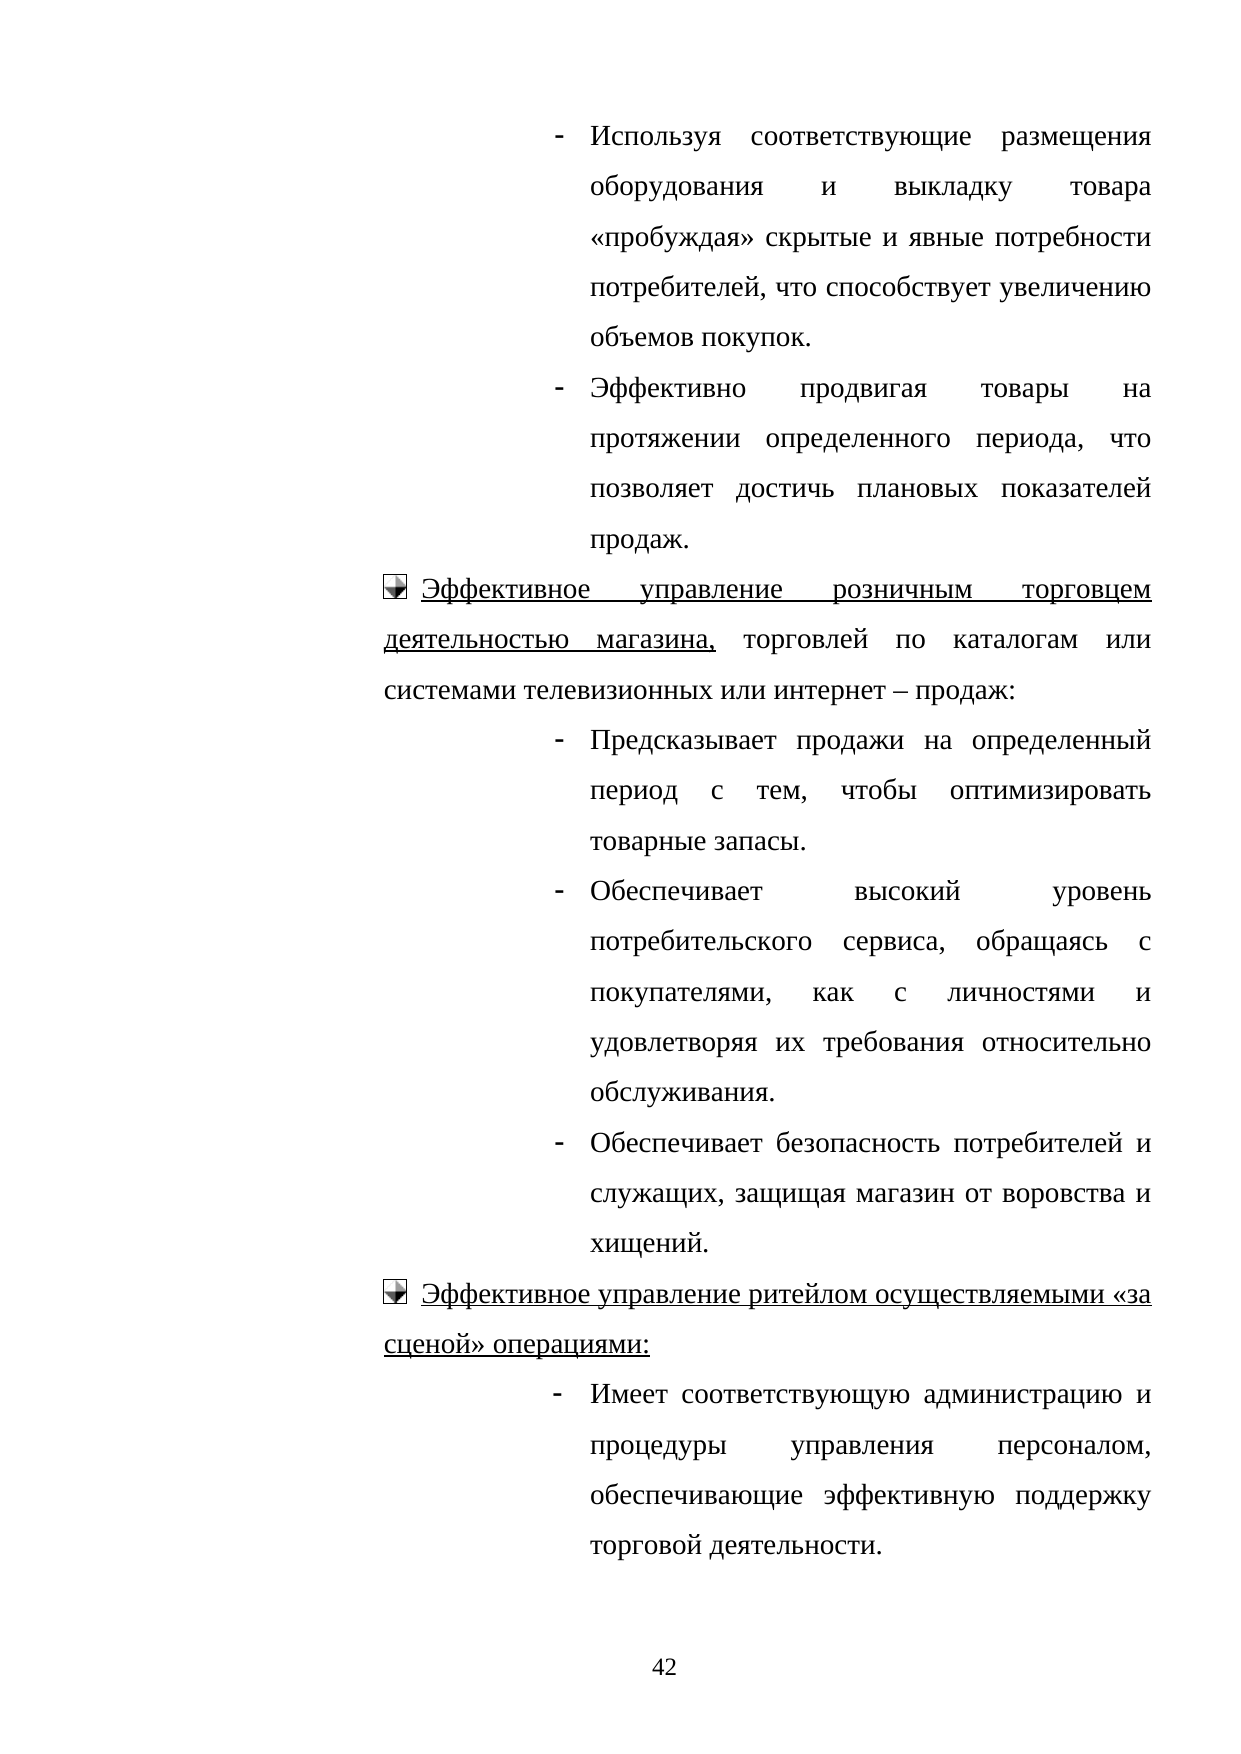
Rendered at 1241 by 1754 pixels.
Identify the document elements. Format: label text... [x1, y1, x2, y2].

list Предсказывает продажи на определенный период с тем, чтобы оптимизировать товарные запасы. [554, 722, 1152, 856]
text Эффективное управление ритейлом осуществляемыми «за сценой» операциями: [383, 1276, 1152, 1360]
list Обеспечивает высокий уровень потребительского сервиса, обращаясь с покупателями, как с личностями и удовлетворяя их требования относительно обслуживания. [554, 873, 1152, 1108]
list Обеспечивает безопасность потребителей и служащих, защищая магазин от воровства и хищений. [554, 1125, 1152, 1259]
list Используя соответствующие размещения оборудования и выкладку товара «пробуждая» скрытые и явные потребности потребителей, что способствует увеличению объемов покупок. [554, 118, 1152, 353]
list Эффективно продвигая товары на протяжении определенного периода, что позволяет достичь плановых показателей продаж. [554, 370, 1152, 554]
text Эффективное управление розничным торговцем деятельностью магазина, торговлей по каталогам или системами телевизионных или интернет – продаж: [383, 571, 1152, 705]
picture [384, 1280, 406, 1303]
picture [384, 575, 406, 598]
list Имеет соответствующую администрацию и процедуры управления персоналом, обеспечивающие эффективную поддержку торговой деятельности. [552, 1376, 1152, 1561]
